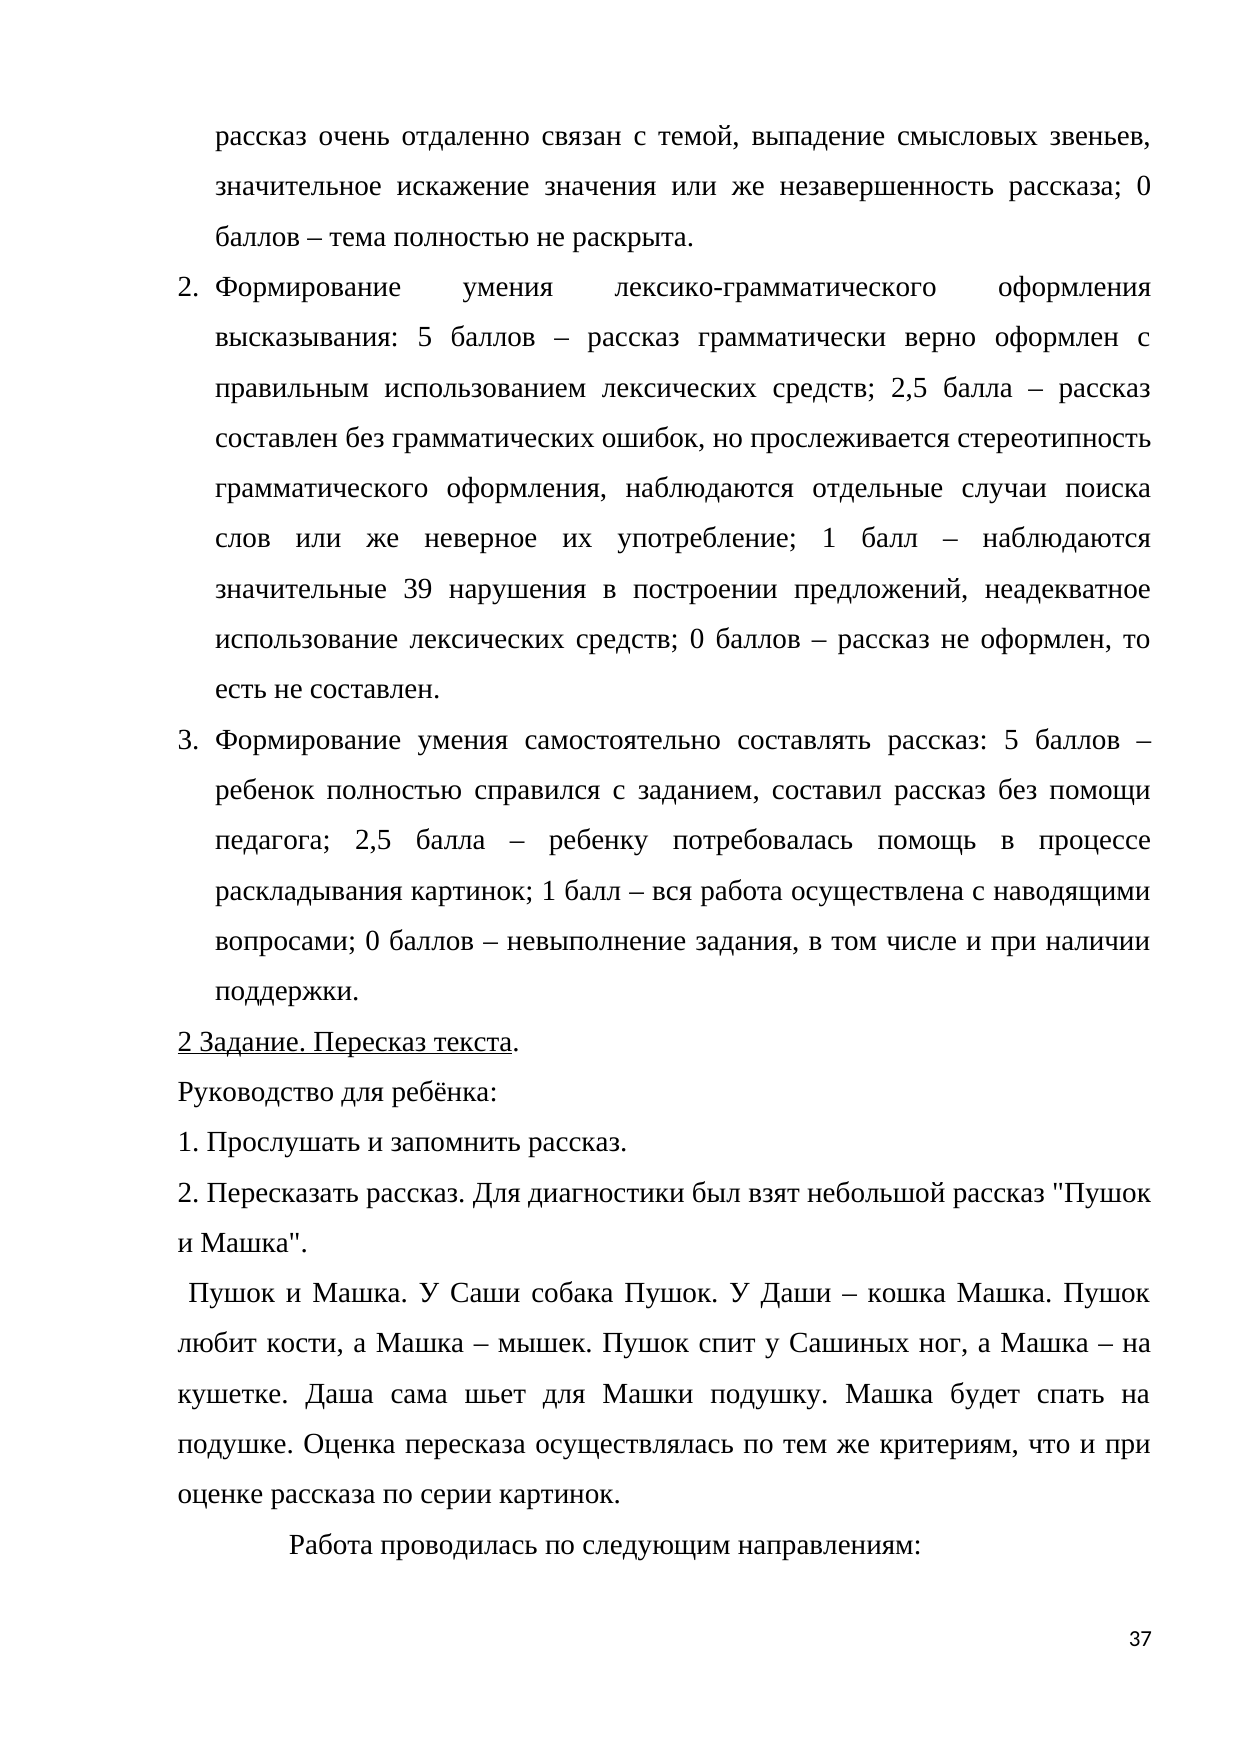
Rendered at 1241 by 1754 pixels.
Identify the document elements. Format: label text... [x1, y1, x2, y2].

list Формирование умения лексико-грамматического оформления высказывания: 5 баллов – рассказ грамматически верно оформлен с правильным использованием лексических средств; 2,5 балла – рассказ составлен без грамматических ошибок, но прослеживается стереотипность грамматического оформления, наблюдаются отдельные случаи поиска слов или же неверное их употребление; 1 балл – наблюдаются значительные 39 нарушения в построении предложений, неадекватное использование лексических средств; 0 баллов – рассказ не оформлен, то есть не составлен. [177, 269, 1152, 705]
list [177, 118, 1152, 252]
list Формирование умения самостоятельно составлять рассказ: 5 баллов – ребенок полностью справился с заданием, составил рассказ без помощи педагога; 2,5 балла – ребенку потребовалась помощь в процессе раскладывания картинок; 1 балл – вся работа осуществлена с наводящими вопросами; 0 баллов – невыполнение задания, в том числе и при наличии поддержки. [177, 722, 1152, 1007]
text Руководство для ребёнка: [177, 1074, 1152, 1108]
text Пушок и Машка. У Саши собака Пушок. У Даши – кошка Машка. Пушок любит кости, а Машка – мышек. Пушок спит у Сашиных ног, а Машка – на кушетке. Даша сама шьет для Машки подушку. Машка будет спать на подушке. Оценка пересказа осуществлялась по тем же критериям, что и при оценке рассказа по серии картинок. [177, 1275, 1152, 1510]
text 2 Задание. Пересказ текста. [177, 1024, 1152, 1057]
text 1. Прослушать и запомнить рассказ. [177, 1124, 1152, 1158]
text 2. Пересказать рассказ. Для диагностики был взят небольшой рассказ "Пушок и Машка". [177, 1175, 1152, 1258]
text Работа проводилась по следующим направлениям: [200, 1527, 1152, 1560]
